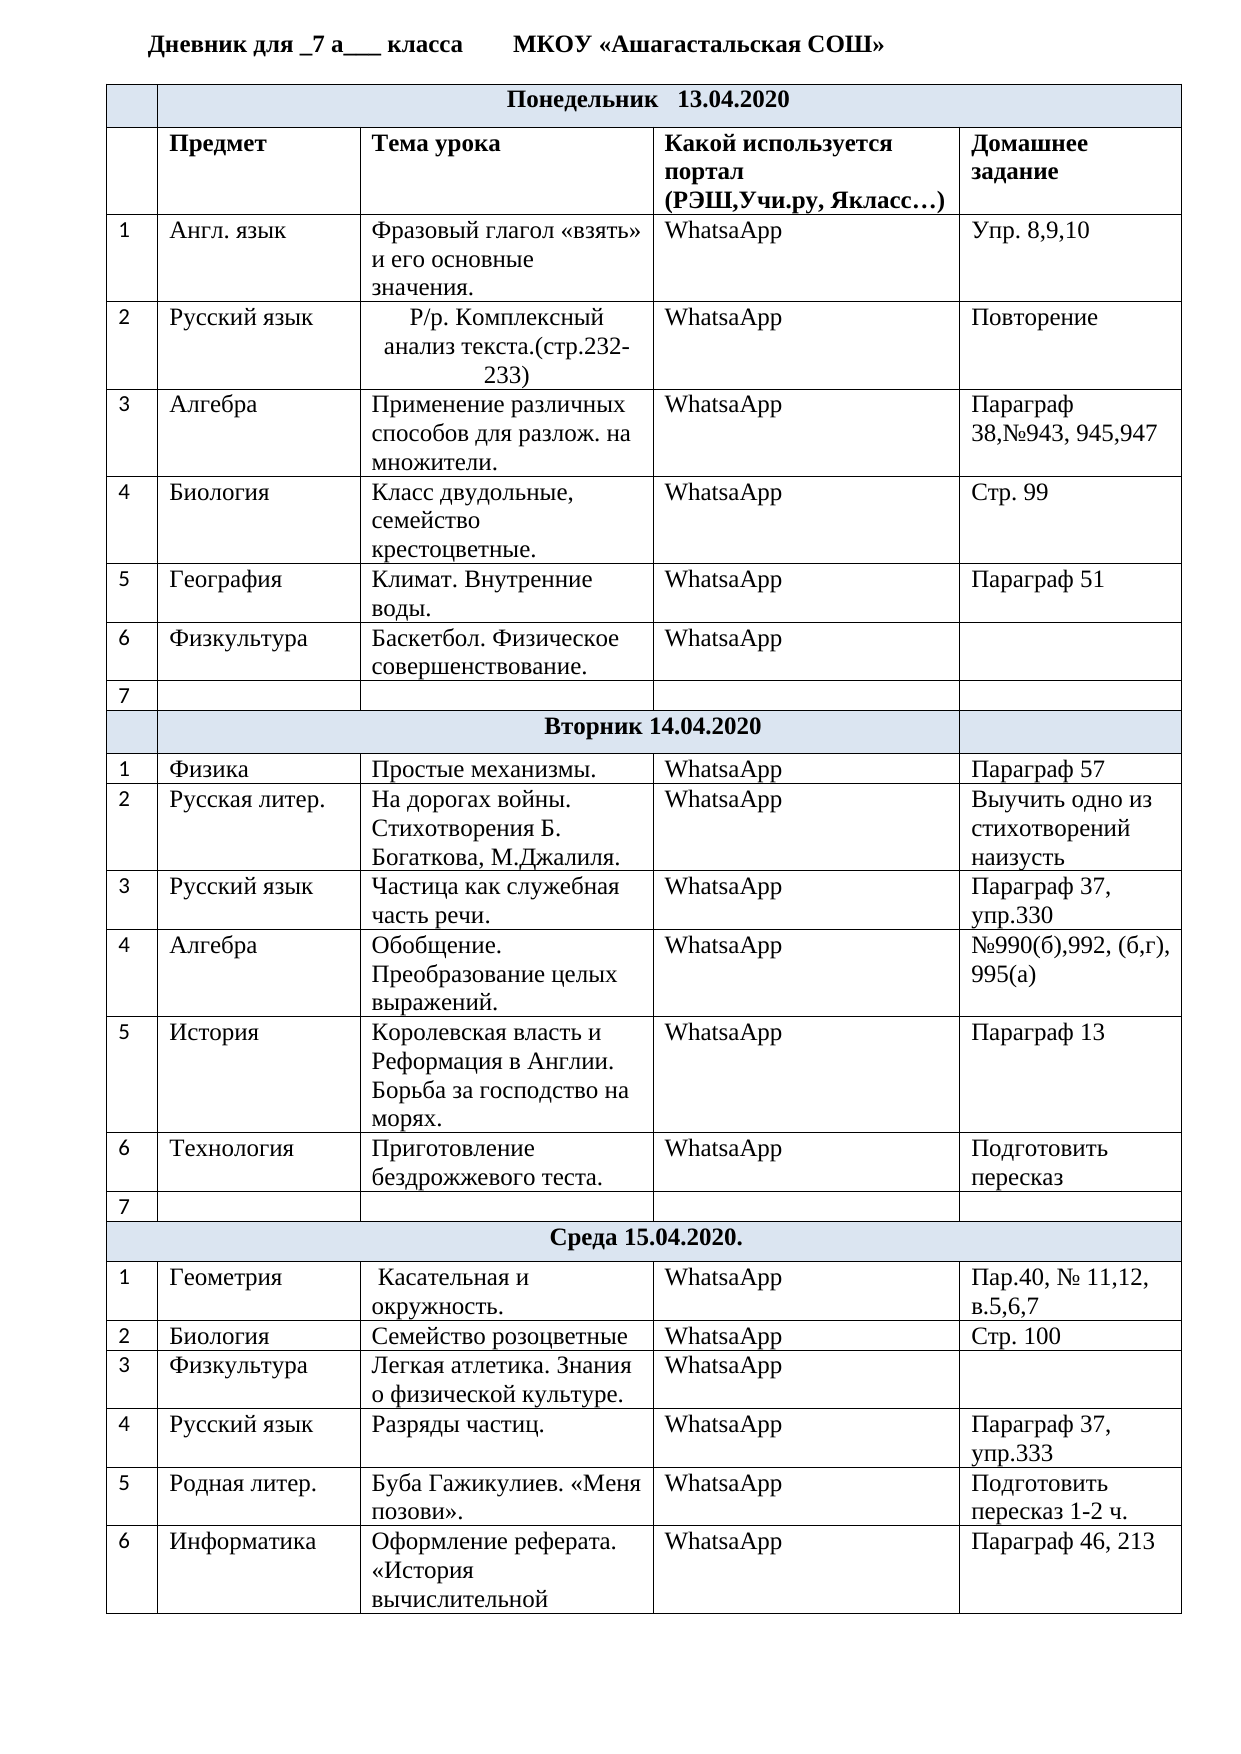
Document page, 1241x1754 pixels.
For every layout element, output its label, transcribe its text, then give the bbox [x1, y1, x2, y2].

table_cell 3 [107, 390, 157, 476]
table_cell 5 [107, 1017, 157, 1132]
table_cell [361, 681, 653, 710]
table_cell WhatsaApp [654, 754, 959, 783]
table_cell 7 [107, 681, 157, 710]
table_cell Домашнее задание [960, 128, 1181, 214]
table_cell Среда 15.04.2020. [107, 1222, 1181, 1261]
table_cell Вторник 14.04.2020 [158, 711, 959, 753]
table_cell Параграф 37, упр.330 [960, 871, 1181, 929]
table_header Понедельник 13.04.2020 [158, 85, 1181, 127]
table_cell WhatsaApp [654, 564, 959, 622]
table_cell Баскетбол. Физическое совершенствование. [361, 623, 653, 680]
table_cell 6 [107, 1133, 157, 1191]
table_cell Параграф 51 [960, 564, 1181, 622]
table_cell Физкультура [158, 1351, 360, 1408]
table_cell Тема урока [361, 128, 653, 214]
table_cell Информатика [158, 1526, 360, 1612]
table_cell 1 [107, 1262, 157, 1320]
table_cell WhatsaApp [654, 1351, 959, 1408]
table_cell 5 [107, 1468, 157, 1525]
table_cell WhatsaApp [654, 1017, 959, 1132]
table_cell WhatsaApp [654, 215, 959, 301]
table_cell 6 [107, 623, 157, 680]
table_cell Буба Гажикулиев. «Меня позови». [361, 1468, 653, 1525]
table_cell 2 [107, 1321, 157, 1349]
table_cell 1 [107, 754, 157, 783]
table_cell 2 [107, 784, 157, 870]
table_cell Русский язык [158, 1409, 360, 1467]
table_cell WhatsaApp [654, 1262, 959, 1320]
table_cell Повторение [960, 302, 1181, 388]
table_cell Параграф 13 [960, 1017, 1181, 1132]
table_cell Упр. 8,9,10 [960, 215, 1181, 301]
table_cell [654, 681, 959, 710]
table_cell Подготовить пересказ 1-2 ч. [960, 1468, 1181, 1525]
table_cell Какой используется портал (РЭШ,Учи.ру, Якласс…) [654, 128, 959, 214]
table_cell Р/р. Комплексный анализ текста.(стр.232-233) [361, 302, 653, 388]
table_cell [107, 128, 157, 214]
table_cell WhatsaApp [654, 302, 959, 388]
table_cell Русская литер. [158, 784, 360, 870]
table_cell WhatsaApp [654, 1526, 959, 1612]
table_cell На дорогах войны. Стихотворения Б. Богаткова, М.Джалиля. [361, 784, 653, 870]
table_cell Англ. язык [158, 215, 360, 301]
table_cell Технология [158, 1133, 360, 1191]
table_cell WhatsaApp [654, 871, 959, 929]
table_cell Алгебра [158, 930, 360, 1016]
table_cell Русский язык [158, 302, 360, 388]
table_cell 3 [107, 1351, 157, 1408]
table_cell Семейство розоцветные [361, 1321, 653, 1349]
table_cell 4 [107, 477, 157, 563]
table_cell [960, 1192, 1181, 1221]
table_cell Приготовление бездрожжевого теста. [361, 1133, 653, 1191]
table_cell 4 [107, 930, 157, 1016]
table_cell WhatsaApp [654, 1321, 959, 1349]
table_cell [960, 681, 1181, 710]
table_cell WhatsaApp [654, 477, 959, 563]
table_cell Применение различных способов для разлож. на множители. [361, 390, 653, 476]
table_cell Физкультура [158, 623, 360, 680]
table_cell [361, 1526, 653, 1612]
table_cell WhatsaApp [654, 390, 959, 476]
table_cell WhatsaApp [654, 1468, 959, 1525]
table_cell Параграф 57 [960, 754, 1181, 783]
table_header [107, 85, 157, 127]
table_cell №990(б),992, (б,г), 995(а) [960, 930, 1181, 1016]
table_cell 2 [107, 302, 157, 388]
table_cell Климат. Внутренние воды. [361, 564, 653, 622]
table_cell История [158, 1017, 360, 1132]
table_cell [107, 711, 157, 753]
table_cell [158, 1192, 360, 1221]
table_cell Класс двудольные, семейство крестоцветные. [361, 477, 653, 563]
table_cell Биология [158, 477, 360, 563]
table_cell Простые механизмы. [361, 754, 653, 783]
table_cell Геометрия [158, 1262, 360, 1320]
table_cell Выучить одно из стихотворений наизусть [960, 784, 1181, 870]
table_cell WhatsaApp [654, 1409, 959, 1467]
table_cell Подготовить пересказ [960, 1133, 1181, 1191]
table_cell 4 [107, 1409, 157, 1467]
table_cell Фразовый глагол «взять» и его основные значения. [361, 215, 653, 301]
table_cell [960, 711, 1181, 753]
table_cell [960, 623, 1181, 680]
table_cell 7 [107, 1192, 157, 1221]
table_cell География [158, 564, 360, 622]
table_cell WhatsaApp [654, 1133, 959, 1191]
table_cell Пар.40, № 11,12, в.5,6,7 [960, 1262, 1181, 1320]
table_cell 1 [107, 215, 157, 301]
table_cell 3 [107, 871, 157, 929]
table_cell [361, 1192, 653, 1221]
table_cell Королевская власть и Реформация в Англии. Борьба за господство на морях. [361, 1017, 653, 1132]
table_cell Параграф 46, 213 [960, 1526, 1181, 1612]
table_cell Частица как служебная часть речи. [361, 871, 653, 929]
table_cell WhatsaApp [654, 930, 959, 1016]
table_cell 5 [107, 564, 157, 622]
table_cell Легкая атлетика. Знания о физической культуре. [361, 1351, 653, 1408]
table_cell Алгебра [158, 390, 360, 476]
table_cell Русский язык [158, 871, 360, 929]
table_cell WhatsaApp [654, 784, 959, 870]
table_cell Предмет [158, 128, 360, 214]
table_cell Стр. 99 [960, 477, 1181, 563]
table_cell Родная литер. [158, 1468, 360, 1525]
table_cell Биология [158, 1321, 360, 1349]
table_cell [654, 1192, 959, 1221]
text Дневник для _7 а___ класса МКОУ «Ашагастальская СОШ» [118, 29, 1152, 58]
table_cell WhatsaApp [654, 623, 959, 680]
table_cell Стр. 100 [960, 1321, 1181, 1349]
table_cell Разряды частиц. [361, 1409, 653, 1467]
table_cell Касательная и окружность. [361, 1262, 653, 1320]
table_cell 6 [107, 1526, 157, 1612]
table_cell [158, 681, 360, 710]
table_cell Параграф 37, упр.333 [960, 1409, 1181, 1467]
table_cell Физика [158, 754, 360, 783]
table_cell Обобщение. Преобразование целых выражений. [361, 930, 653, 1016]
table_cell [960, 1351, 1181, 1408]
table_cell Параграф 38,№943, 945,947 [960, 390, 1181, 476]
